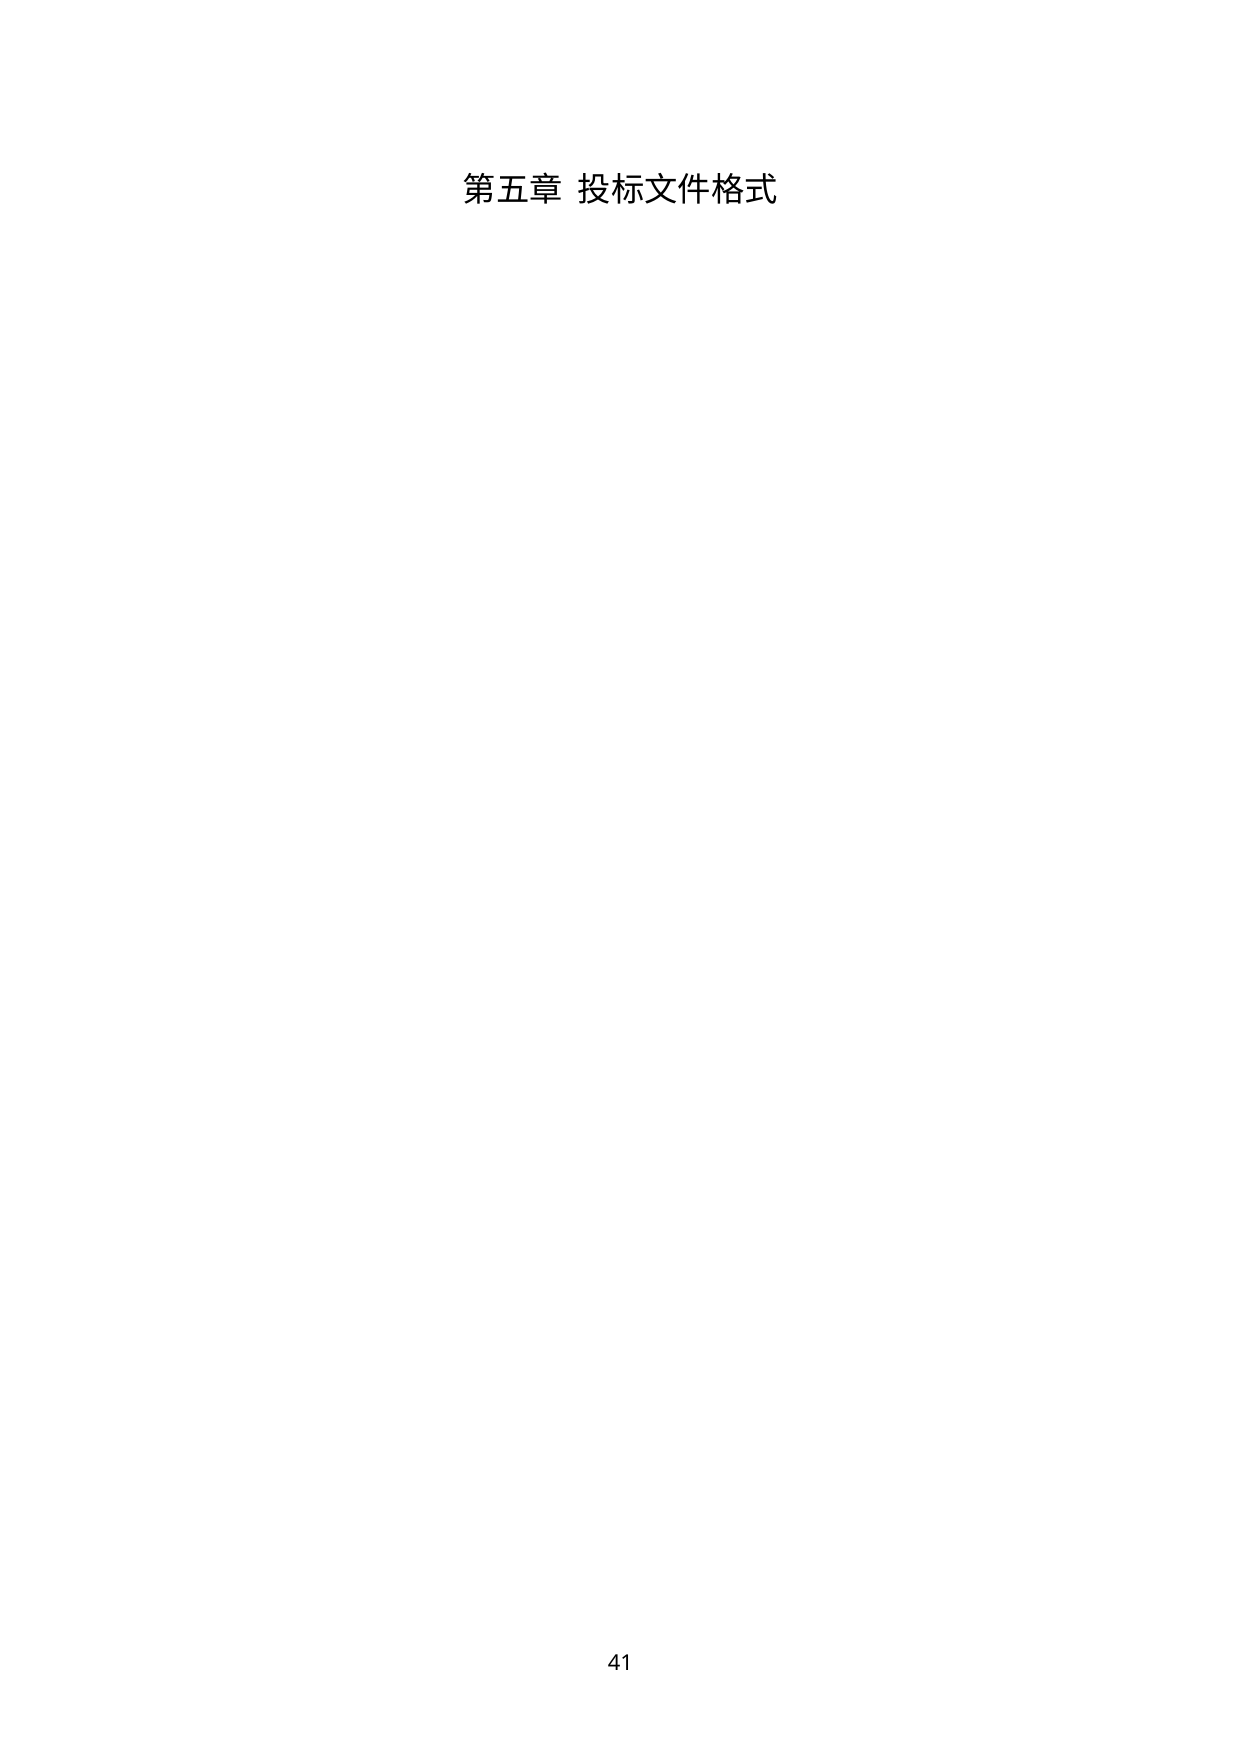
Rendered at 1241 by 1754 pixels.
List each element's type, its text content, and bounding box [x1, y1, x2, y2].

text 第五章 投标文件格式 [118, 163, 1122, 211]
